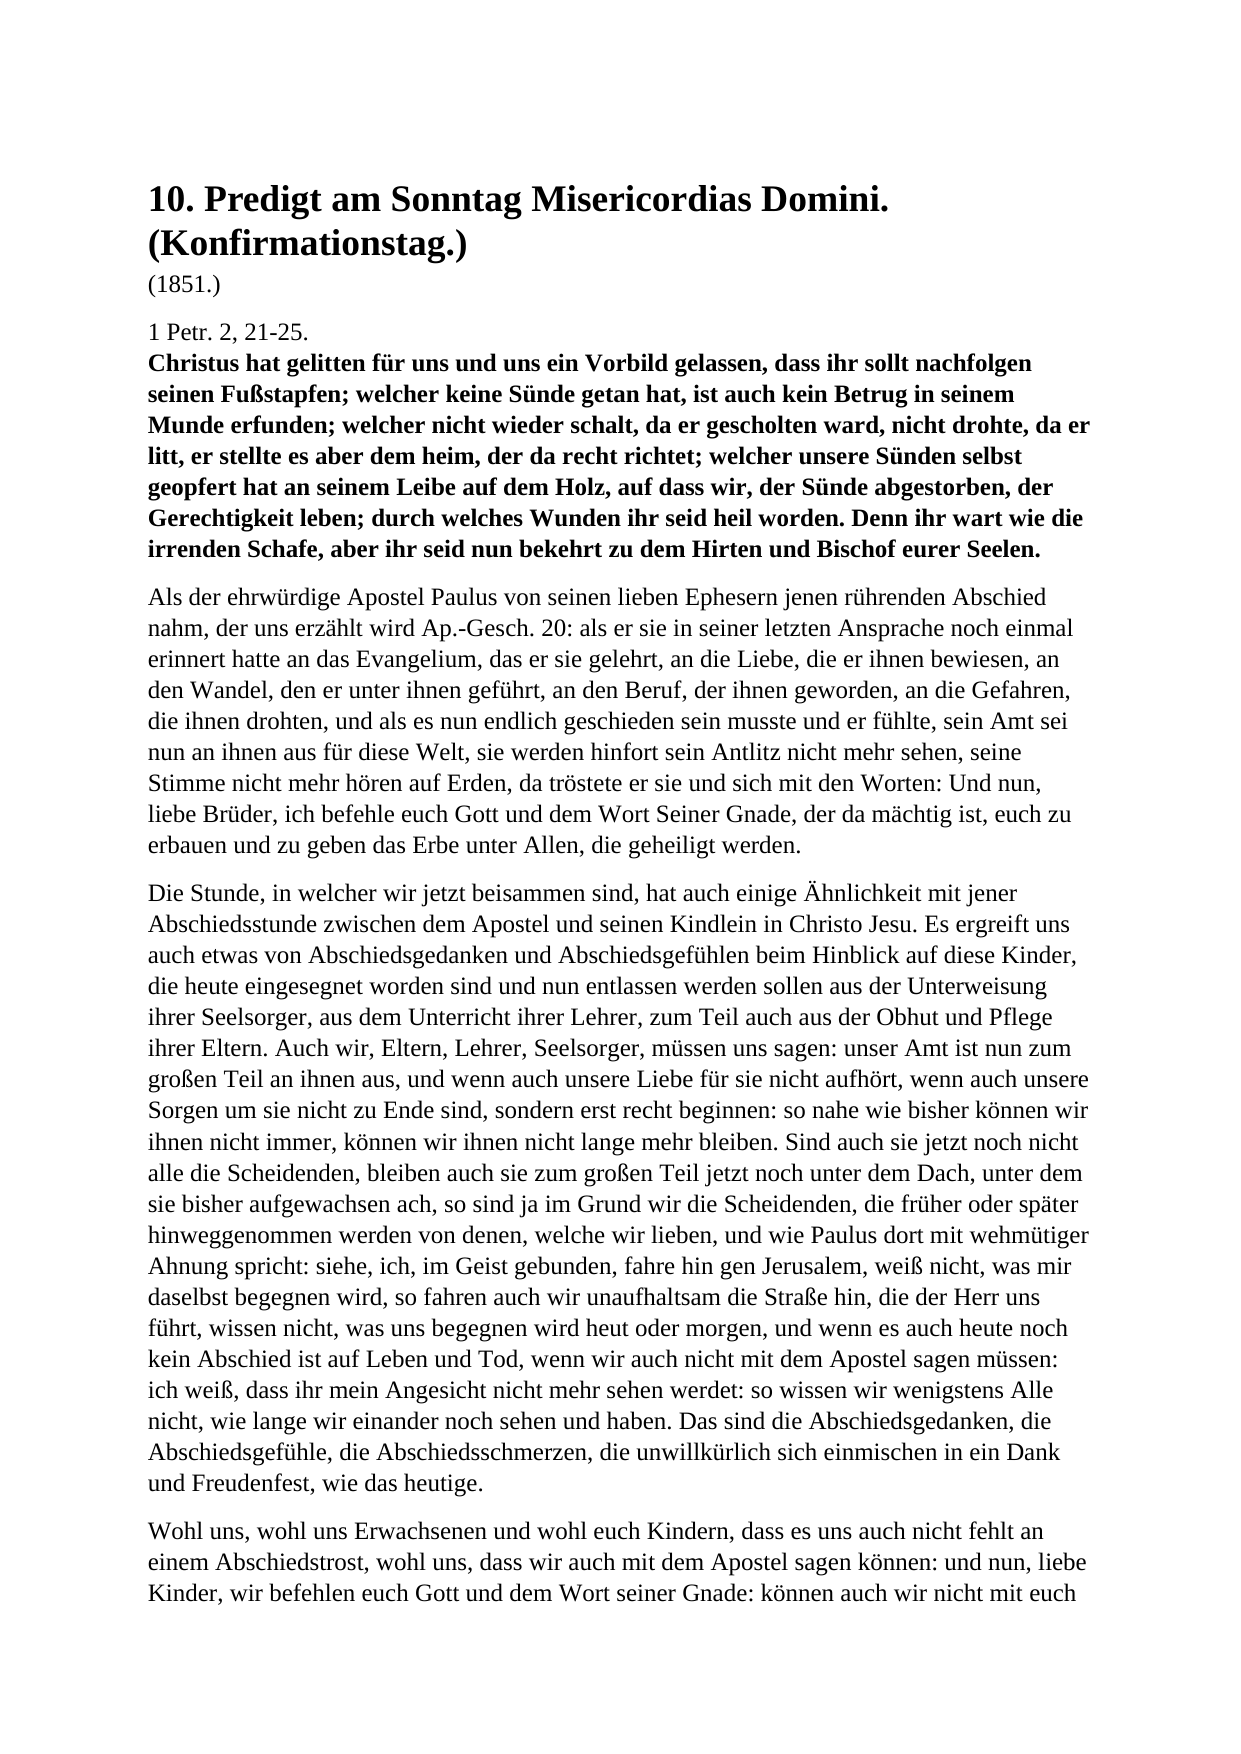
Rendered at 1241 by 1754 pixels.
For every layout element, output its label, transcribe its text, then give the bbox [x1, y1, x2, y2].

text 1 Petr. 2, 21-25. Christus hat gelitten für uns und uns ein Vorbild gelassen, dass ihr sollt nachfolgen seinen Fußstapfen; welcher keine Sünde getan hat, ist auch kein Betrug in seinem Munde erfunden; welcher nicht wieder schalt, da er gescholten ward, nicht drohte, da er litt, er stellte es aber dem heim, der da recht richtet; welcher unsere Sünden selbst geopfert hat an seinem Leibe auf dem Holz, auf dass wir, der Sünde abgestorben, der Gerechtigkeit leben; durch welches Wunden ihr seid heil worden. Denn ihr wart wie die irrenden Schafe, aber ihr seid nun bekehrt zu dem Hirten und Bischof eurer Seelen. [148, 317, 1093, 563]
subtitle 10. Predigt am Sonntag Misericordias Domini. (Konfirmationstag.) [148, 177, 1093, 263]
text Die Stunde, in welcher wir jetzt beisammen sind, hat auch einige Ähnlichkeit mit jener Abschiedsstunde zwischen dem Apostel und seinen Kindlein in Christo Jesu. Es ergreift uns auch etwas von Abschiedsgedanken und Abschiedsgefühlen beim Hinblick auf diese Kinder, die heute eingesegnet worden sind und nun entlassen werden sollen aus der Unterweisung ihrer Seelsorger, aus dem Unterricht ihrer Lehrer, zum Teil auch aus der Obhut und Pflege ihrer Eltern. Auch wir, Eltern, Lehrer, Seelsorger, müssen uns sagen: unser Amt ist nun zum großen Teil an ihnen aus, und wenn auch unsere Liebe für sie nicht aufhört, wenn auch unsere Sorgen um sie nicht zu Ende sind, sondern erst recht beginnen: so nahe wie bisher können wir ihnen nicht immer, können wir ihnen nicht lange mehr bleiben. Sind auch sie jetzt noch nicht alle die Scheidenden, bleiben auch sie zum großen Teil jetzt noch unter dem Dach, unter dem sie bisher aufgewachsen ach, so sind ja im Grund wir die Scheidenden, die früher oder später hinweggenommen werden von denen, welche wir lieben, und wie Paulus dort mit wehmütiger Ahnung spricht: siehe, ich, im Geist gebunden, fahre hin gen Jerusalem, weiß nicht, was mir daselbst begegnen wird, so fahren auch wir unaufhaltsam die Straße hin, die der Herr uns führt, wissen nicht, was uns begegnen wird heut oder morgen, und wenn es auch heute noch kein Abschied ist auf Leben und Tod, wenn wir auch nicht mit dem Apostel sagen müssen: ich weiß, dass ihr mein Angesicht nicht mehr sehen werdet: so wissen wir wenigstens Alle nicht, wie lange wir einander noch sehen und haben. Das sind die Abschiedsgedanken, die Abschiedsgefühle, die Abschiedsschmerzen, die unwillkürlich sich einmischen in ein Dank und Freudenfest, wie das heutige. [148, 878, 1093, 1497]
text (1851.) [148, 269, 1093, 298]
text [148, 1516, 1093, 1607]
text Als der ehrwürdige Apostel Paulus von seinen lieben Ephesern jenen rührenden Abschied nahm, der uns erzählt wird Ap.-Gesch. 20: als er sie in seiner letzten Ansprache noch einmal erinnert hatte an das Evangelium, das er sie gelehrt, an die Liebe, die er ihnen bewiesen, an den Wandel, den er unter ihnen geführt, an den Beruf, der ihnen geworden, an die Gefahren, die ihnen drohten, und als es nun endlich geschieden sein musste und er fühlte, sein Amt sei nun an ihnen aus für diese Welt, sie werden hinfort sein Antlitz nicht mehr sehen, seine Stimme nicht mehr hören auf Erden, da tröstete er sie und sich mit den Worten: Und nun, liebe Brüder, ich befehle euch Gott und dem Wort Seiner Gnade, der da mächtig ist, euch zu erbauen und zu geben das Erbe unter Allen, die geheiligt werden. [148, 582, 1093, 859]
